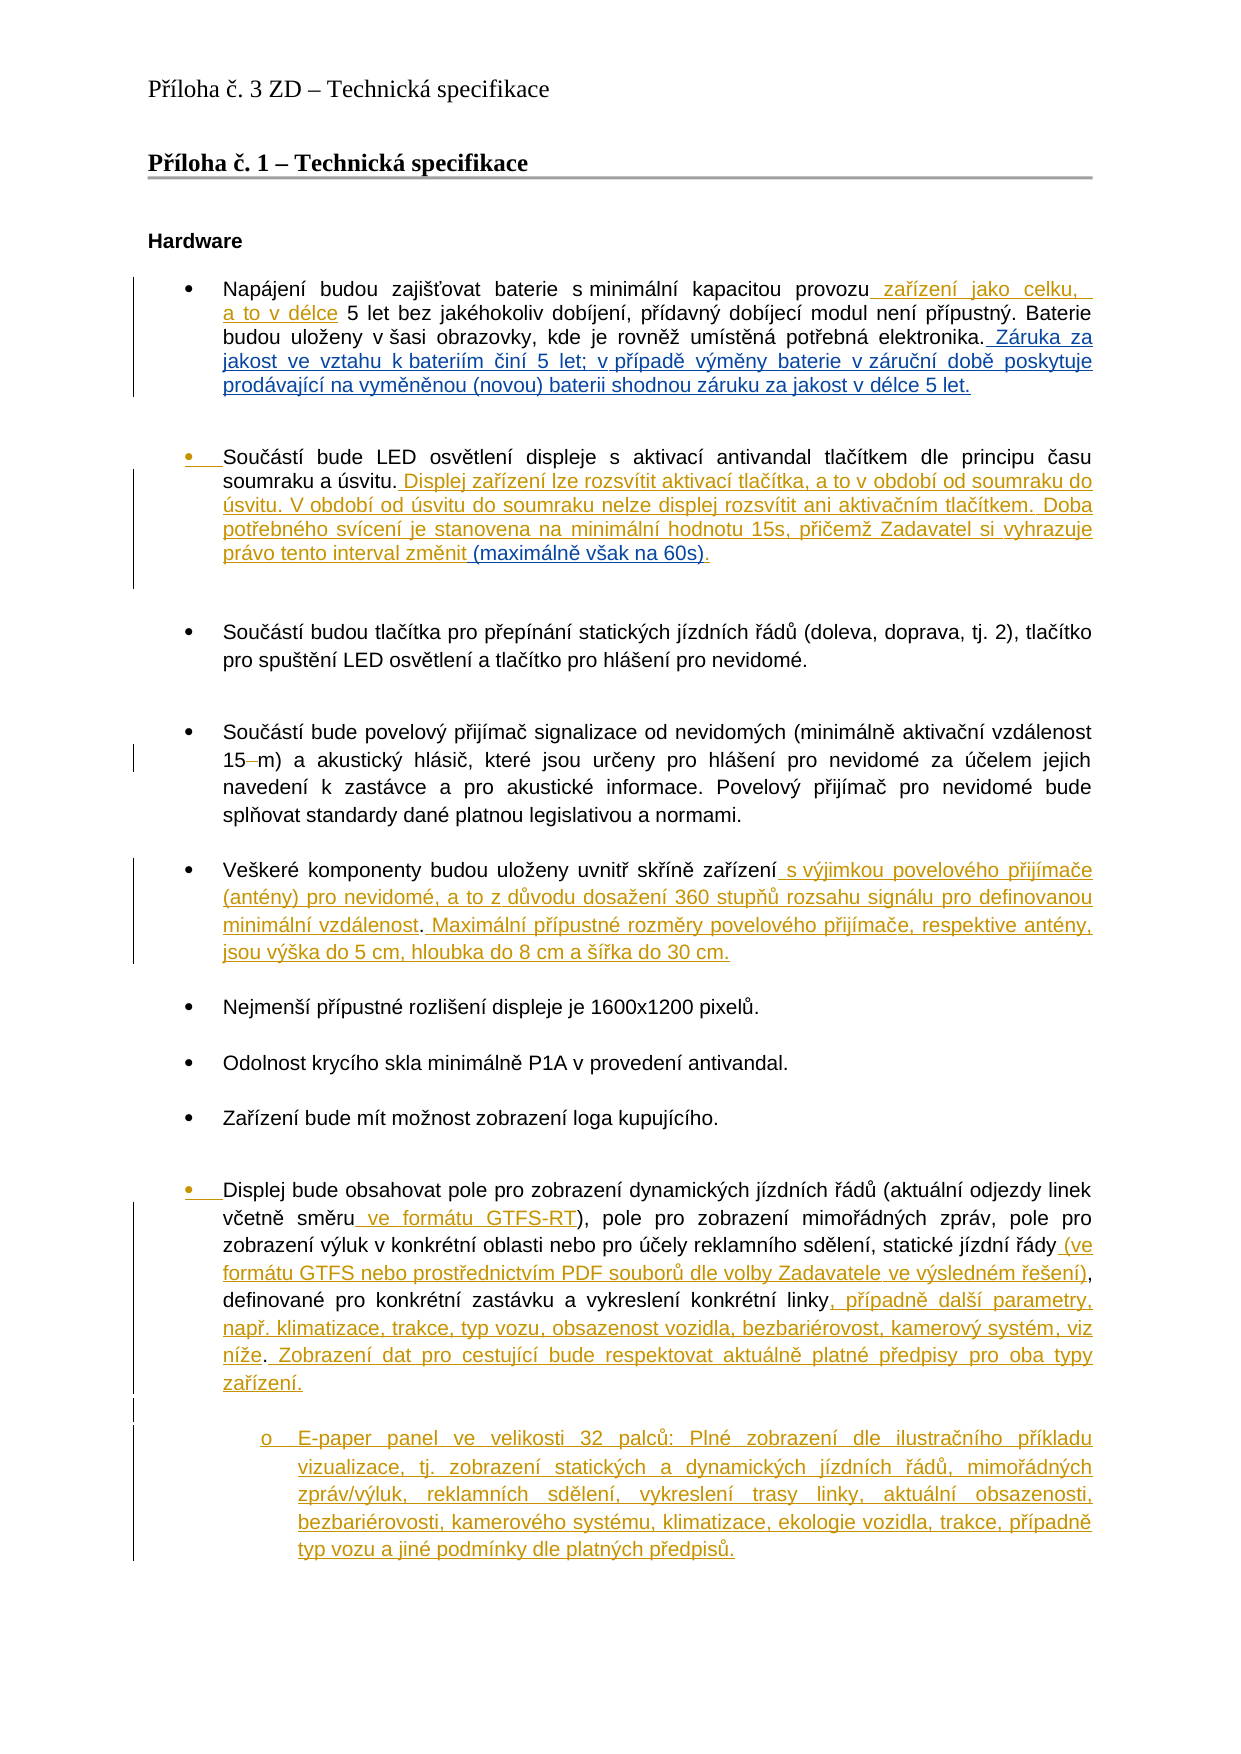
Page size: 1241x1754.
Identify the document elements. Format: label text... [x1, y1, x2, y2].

list Napájení budou zajišťovat baterie s minimální kapacitou provozu 5 let bez jakéhokoliv dobíjení, přídavný dobíjecí modul není přípustný. Baterie budou uloženy v šasi obrazovky, kde je rovněž umístěná potřebná elektronika. [185, 277, 1093, 397]
list Součástí bude povelový přijímač signalizace od nevidomých (minimálně aktivační vzdálenost 15m) a akustický hlásič, které jsou určeny pro hlášení pro nevidomé za účelem jejich navedení k zastávce a pro akustické informace. Povelový přijímač pro nevidomé bude splňovat standardy dané platnou legislativou a normami. [185, 720, 1093, 827]
list Součástí bude LED osvětlení displeje s aktivací antivandal tlačítkem dle principu času soumraku a úsvitu. [185, 445, 1093, 565]
text Příloha č. 1 – Technická specifikace [148, 148, 1093, 176]
text Hardware [148, 229, 1093, 253]
list Veškeré komponenty budou uloženy uvnitř skříně zařízení. [185, 858, 1093, 964]
list Zařízení bude mít možnost zobrazení loga kupujícího. [185, 1105, 1093, 1129]
list Displej bude obsahovat pole pro zobrazení dynamických jízdních řádů (aktuální odjezdy linek včetně směru), pole pro zobrazení mimořádných zpráv, pole pro zobrazení výluk v konkrétní oblasti nebo pro účely reklamního sdělení, statické jízdní řády, definované pro konkrétní zastávku a vykreslení konkrétní linky. [185, 1178, 1093, 1394]
list Součástí budou tlačítka pro přepínání statických jízdních řádů (doleva, doprava, tj. 2), tlačítko pro spuštění LED osvětlení a tlačítko pro hlášení pro nevidomé. [185, 620, 1093, 672]
list Nejmenší přípustné rozlišení displeje je 1600x1200 pixelů. [185, 995, 1093, 1019]
list Odolnost krycího skla minimálně P1A v provedení antivandal. [185, 1050, 1093, 1074]
